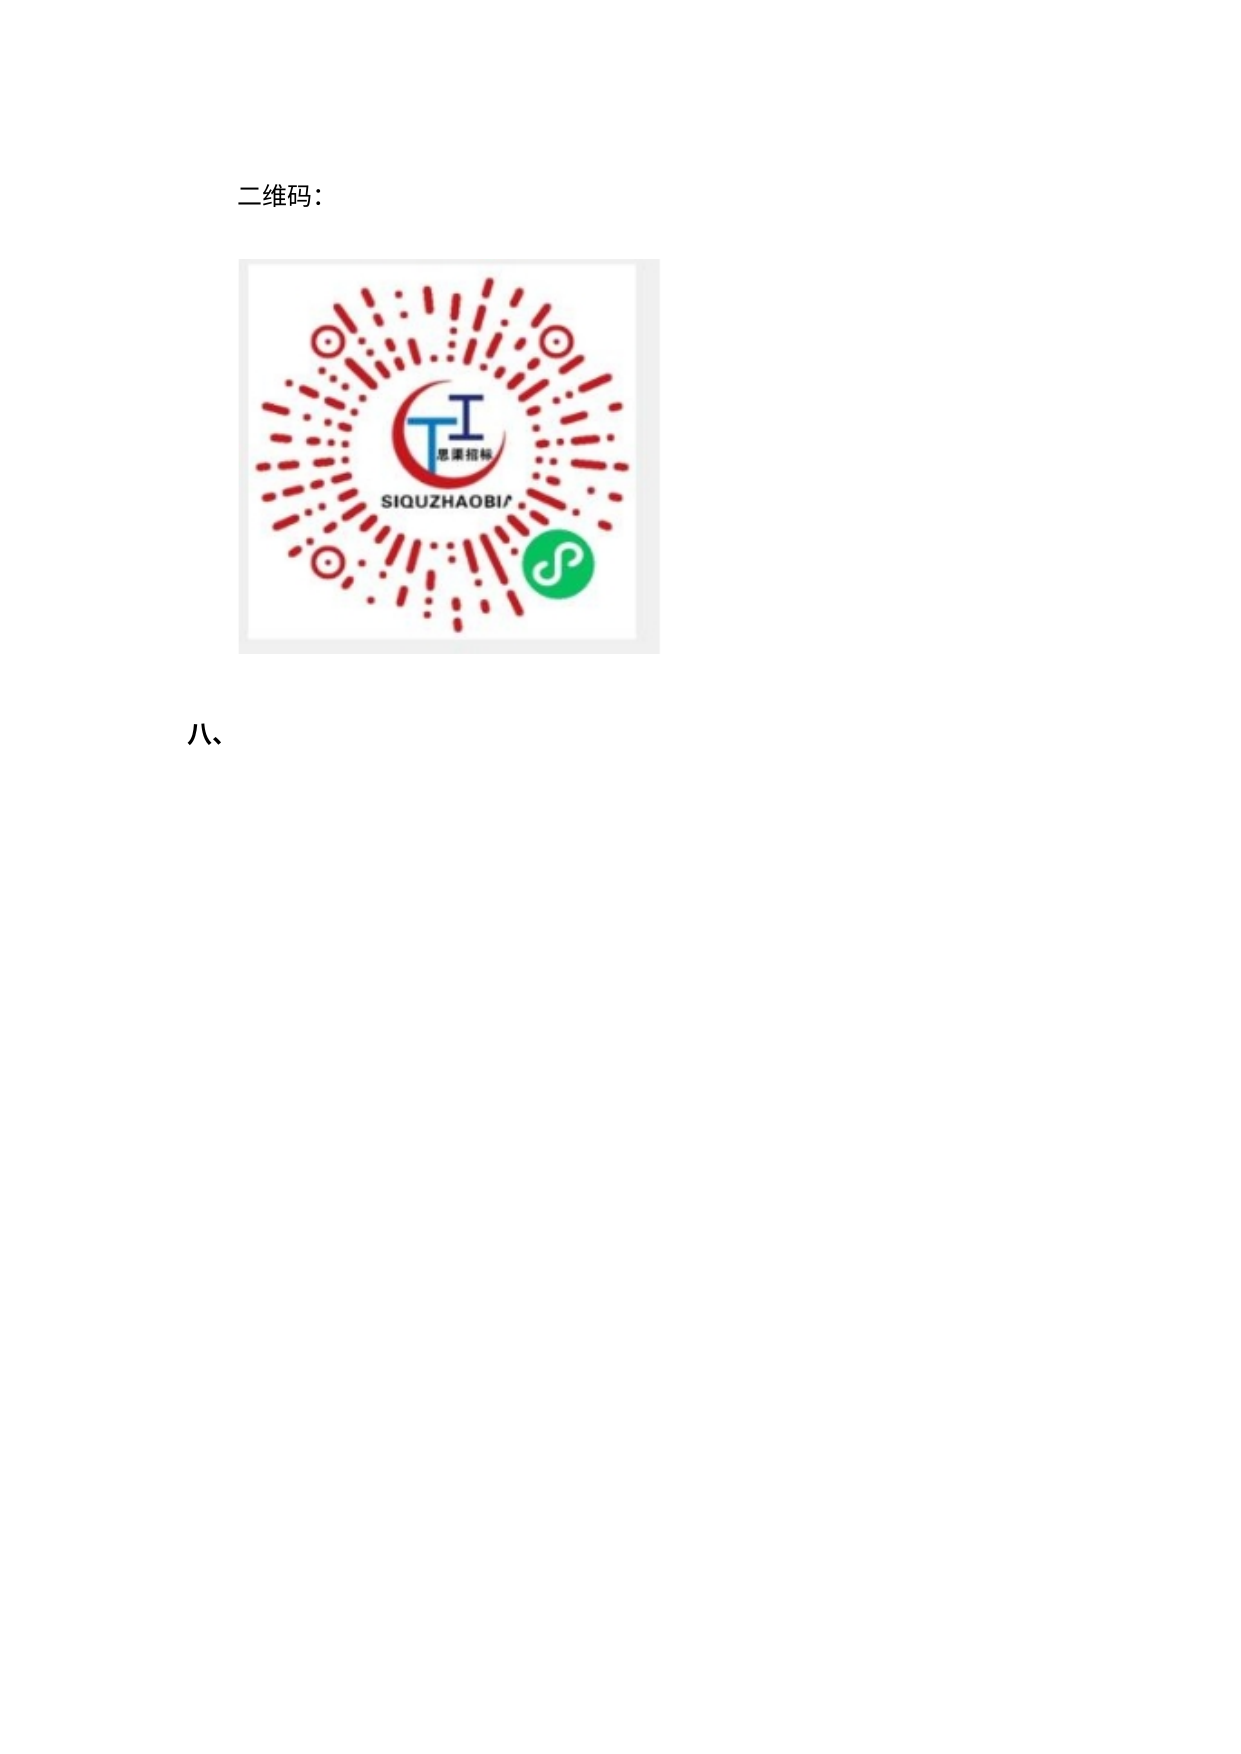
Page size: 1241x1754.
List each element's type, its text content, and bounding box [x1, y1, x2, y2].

picture [238, 259, 662, 654]
text 二维码： [187, 162, 1053, 227]
